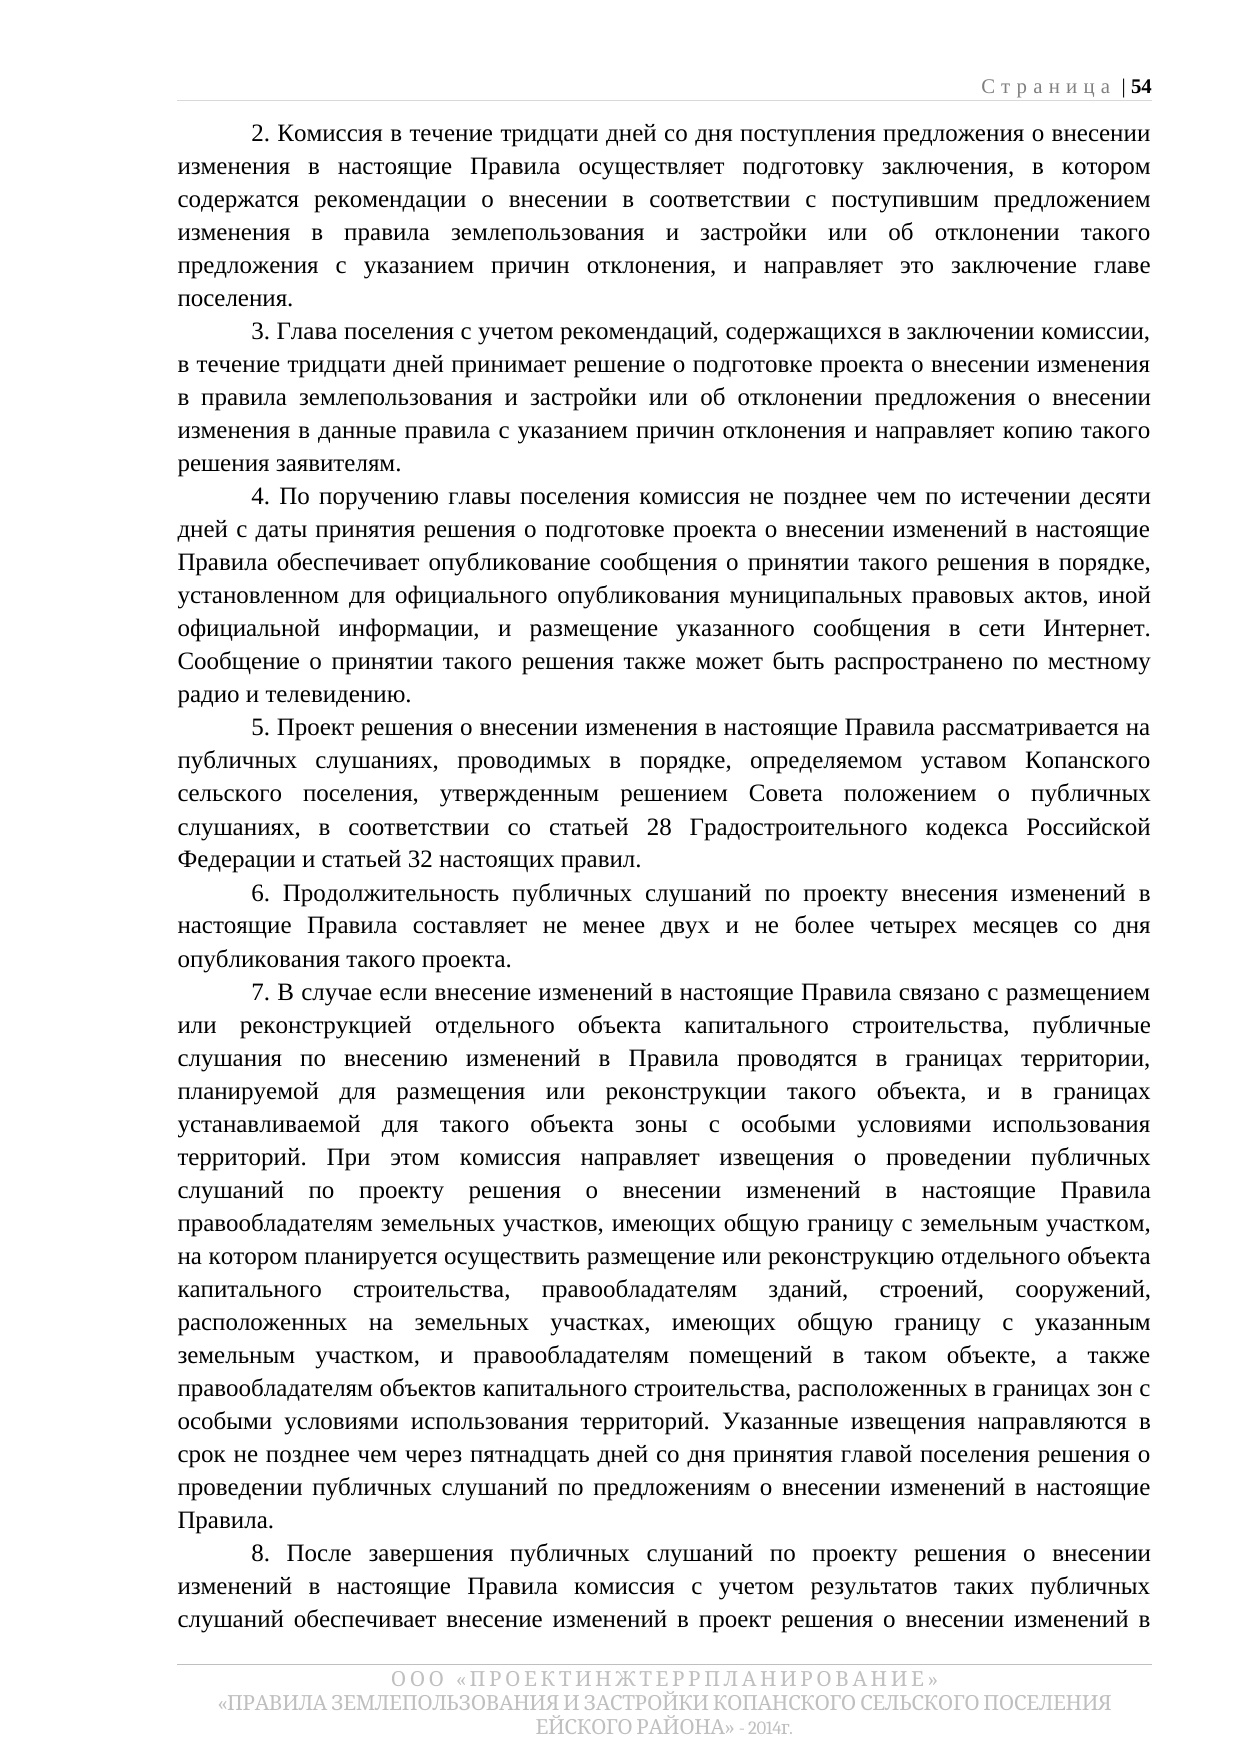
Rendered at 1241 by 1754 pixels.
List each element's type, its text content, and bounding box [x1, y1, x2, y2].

text 6. Продолжительность публичных слушаний по проекту внесения изменений в настоящие Правила составляет не менее двух и не более четырех месяцев со дня опубликования такого проекта. [177, 878, 1152, 972]
text 3. Глава поселения с учетом рекомендаций, содержащихся в заключении комиссии, в течение тридцати дней принимает решение о подготовке проекта о внесении изменения в правила землепользования и застройки или об отклонении предложения о внесении изменения в данные правила с указанием причин отклонения и направляет копию такого решения заявителям. [177, 316, 1152, 477]
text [177, 1538, 1152, 1633]
text 4. По поручению главы поселения комиссия не позднее чем по истечении десяти дней с даты принятия решения о подготовке проекта о внесении изменений в настоящие Правила обеспечивает опубликование сообщения о принятии такого решения в порядке, установленном для официального опубликования муниципальных правовых актов, иной официальной информации, и размещение указанного сообщения в сети Интернет. Сообщение о принятии такого решения также может быть распространено по местному радио и телевидению. [177, 481, 1152, 708]
text 5. Проект решения о внесении изменения в настоящие Правила рассматривается на публичных слушаниях, проводимых в порядке, определяемом уставом Копанского сельского поселения, утвержденным решением Совета положением о публичных слушаниях, в соответствии со статьей 28 Градостроительного кодекса Российской Федерации и статьей 32 настоящих правил. [177, 712, 1152, 873]
text 7. В случае если внесение изменений в настоящие Правила связано с размещением или реконструкцией отдельного объекта капитального строительства, публичные слушания по внесению изменений в Правила проводятся в границах территории, планируемой для размещения или реконструкции такого объекта, и в границах устанавливаемой для такого объекта зоны с особыми условиями использования территорий. При этом комиссия направляет извещения о проведении публичных слушаний по проекту решения о внесении изменений в настоящие Правила правообладателям земельных участков, имеющих общую границу с земельным участком, на котором планируется осуществить размещение или реконструкцию отдельного объекта капитального строительства, правообладателям зданий, строений, сооружений, расположенных на земельных участках, имеющих общую границу с указанным земельным участком, и правообладателям помещений в таком объекте, а также правообладателям объектов капитального строительства, расположенных в границах зон с особыми условиями использования территорий. Указанные извещения направляются в срок не позднее чем через пятнадцать дней со дня принятия главой поселения решения о проведении публичных слушаний по предложениям о внесении изменений в настоящие Правила. [177, 977, 1152, 1534]
text 2. Комиссия в течение тридцати дней со дня поступления предложения о внесении изменения в настоящие Правила осуществляет подготовку заключения, в котором содержатся рекомендации о внесении в соответствии с поступившим предложением изменения в правила землепользования и застройки или об отклонении такого предложения с указанием причин отклонения, и направляет это заключение главе поселения. [177, 118, 1152, 312]
